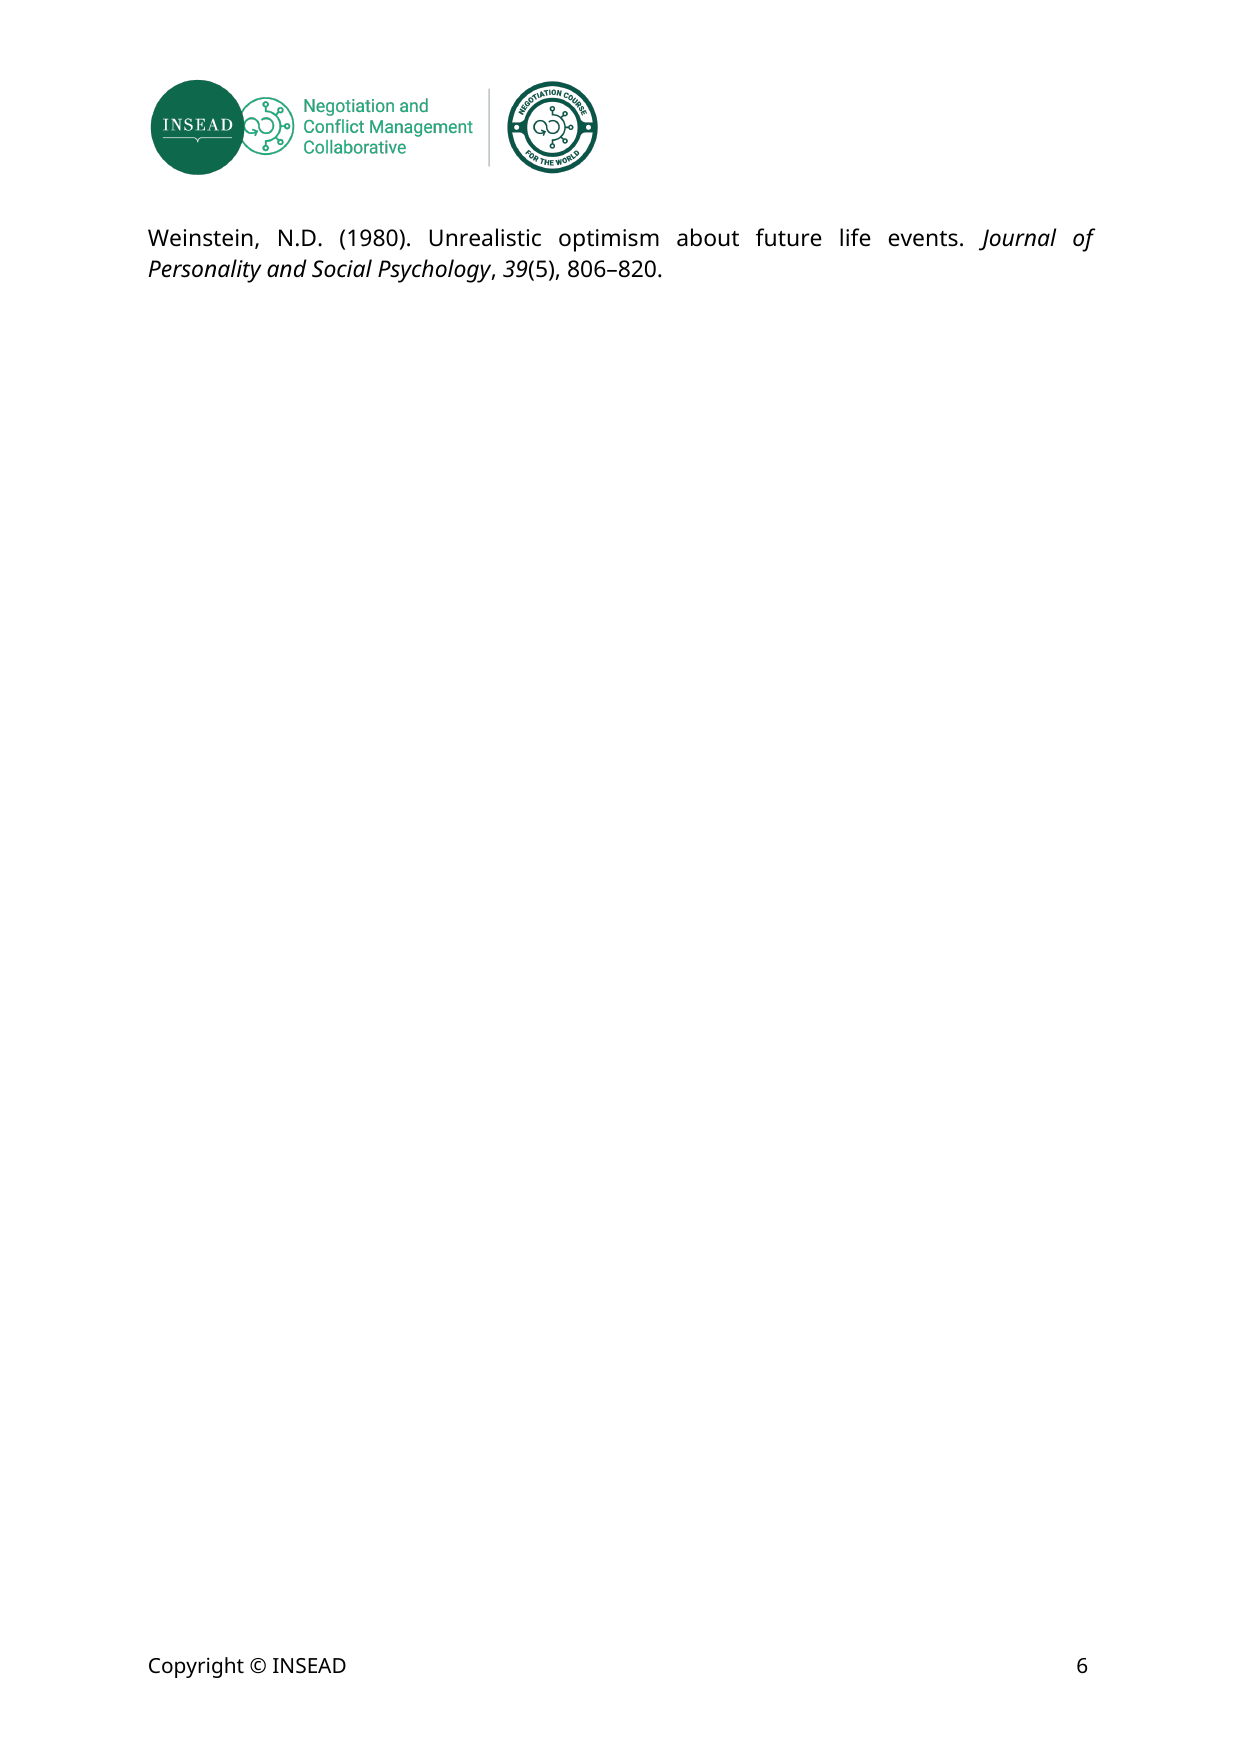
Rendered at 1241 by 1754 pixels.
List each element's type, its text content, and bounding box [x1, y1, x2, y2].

picture [147, 73, 601, 181]
text Weinstein, N.D. (1980). Unrealistic optimism about future life events. Journal of Personality and Social Psychology, 39(5), 806–820. [148, 221, 1092, 284]
